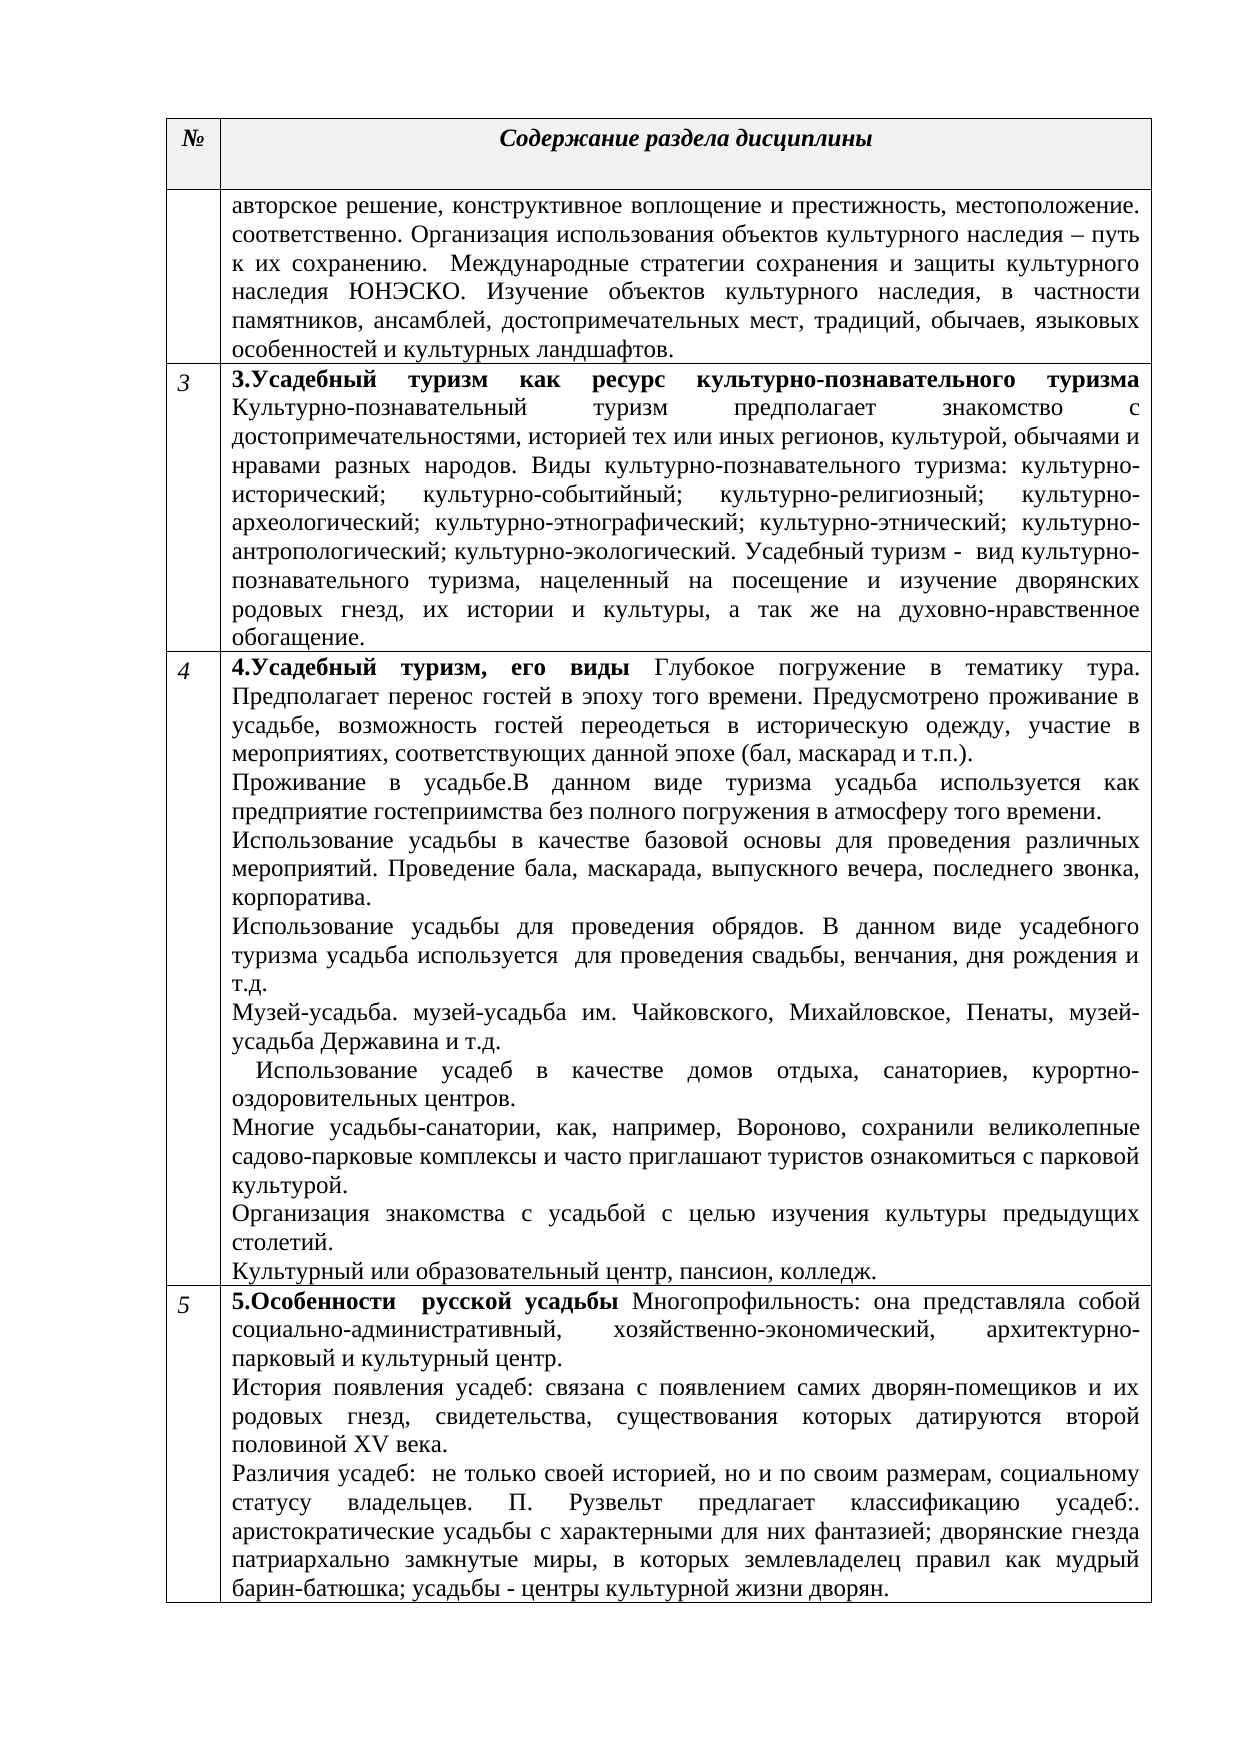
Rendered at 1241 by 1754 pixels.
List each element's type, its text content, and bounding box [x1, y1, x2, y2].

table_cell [221, 190, 1151, 363]
table_cell 4 [167, 652, 220, 1285]
table_cell 5.Особенности русской усадьбы Многопрофильность: она представляла собой социально-административный, хозяйственно-экономический, архитектурно-парковый и культурный центр. История появления усадеб: связана с появлением самих дворян-помещиков и их родовых гнезд, свидетельства, существования которых датируются второй половиной XV века. Различия усадеб: не только своей историей, но и по своим размерам, социальному статусу владельцев. П. Рузвельт предлагает классификацию усадеб:. аристократические усадьбы с характерными для них фантазией; дворянские гнезда патриархально замкнутые миры, в которых землевладелец правил как мудрый барин-батюшка; усадьбы - центры культурной жизни дворян. [221, 1286, 1151, 1602]
table_cell 4.Усадебный туризм, его виды Глубокое погружение в тематику тура. Предполагает перенос гостей в эпоху того времени. Предусмотрено проживание в усадьбе, возможность гостей переодеться в историческую одежду, участие в мероприятиях, соответствующих данной эпохе (бал, маскарад и т.п.). Проживание в усадьбе.В данном виде туризма усадьба используется как предприятие гостеприимства без полного погружения в атмосферу того времени. Использование усадьбы в качестве базовой основы для проведения различных мероприятий. Проведение бала, маскарада, выпускного вечера, последнего звонка, корпоратива. Использование усадьбы для проведения обрядов. В данном виде усадебного туризма усадьба используется для проведения свадьбы, венчания, дня рождения и т.д. Музей-усадьба. музей-усадьба им. Чайковского, Михайловское, Пенаты, музей-усадьба Державина и т.д. Использование усадеб в качестве домов отдыха, санаториев, курортно-оздоровительных центров. Многие усадьбы-санатории, как, например, Вороново, сохранили великолепные садово-парковые комплексы и часто приглашают туристов ознакомиться с парковой культурой. Организация знакомства с усадьбой с целью изучения культуры предыдущих столетий. Культурный или образовательный центр, пансион, колледж. [221, 652, 1151, 1285]
table_header Содержание раздела дисциплины [221, 119, 1151, 189]
table_cell 3 [167, 364, 220, 651]
table_cell 5 [167, 1286, 220, 1602]
table_header № [167, 119, 220, 189]
table_cell 3.Усадебный туризм как ресурс культурно-познавательного туризма Культурно-познавательный туризм предполагает знакомство с достопримечательностями, историей тех или иных регионов, культурой, обычаями и нравами разных народов. Виды культурно-познавательного туризма: культурно-исторический; культурно-событийный; культурно-религиозный; культурно-археологический; культурно-этнографический; культурно-этнический; культурно-антропологический; культурно-экологический. Усадебный туризм - вид культурно-познавательного туризма, нацеленный на посещение и изучение дворянских родовых гнезд, их истории и культуры, а так же на духовно-нравственное обогащение. [221, 364, 1151, 651]
table_cell 2 [167, 190, 220, 363]
